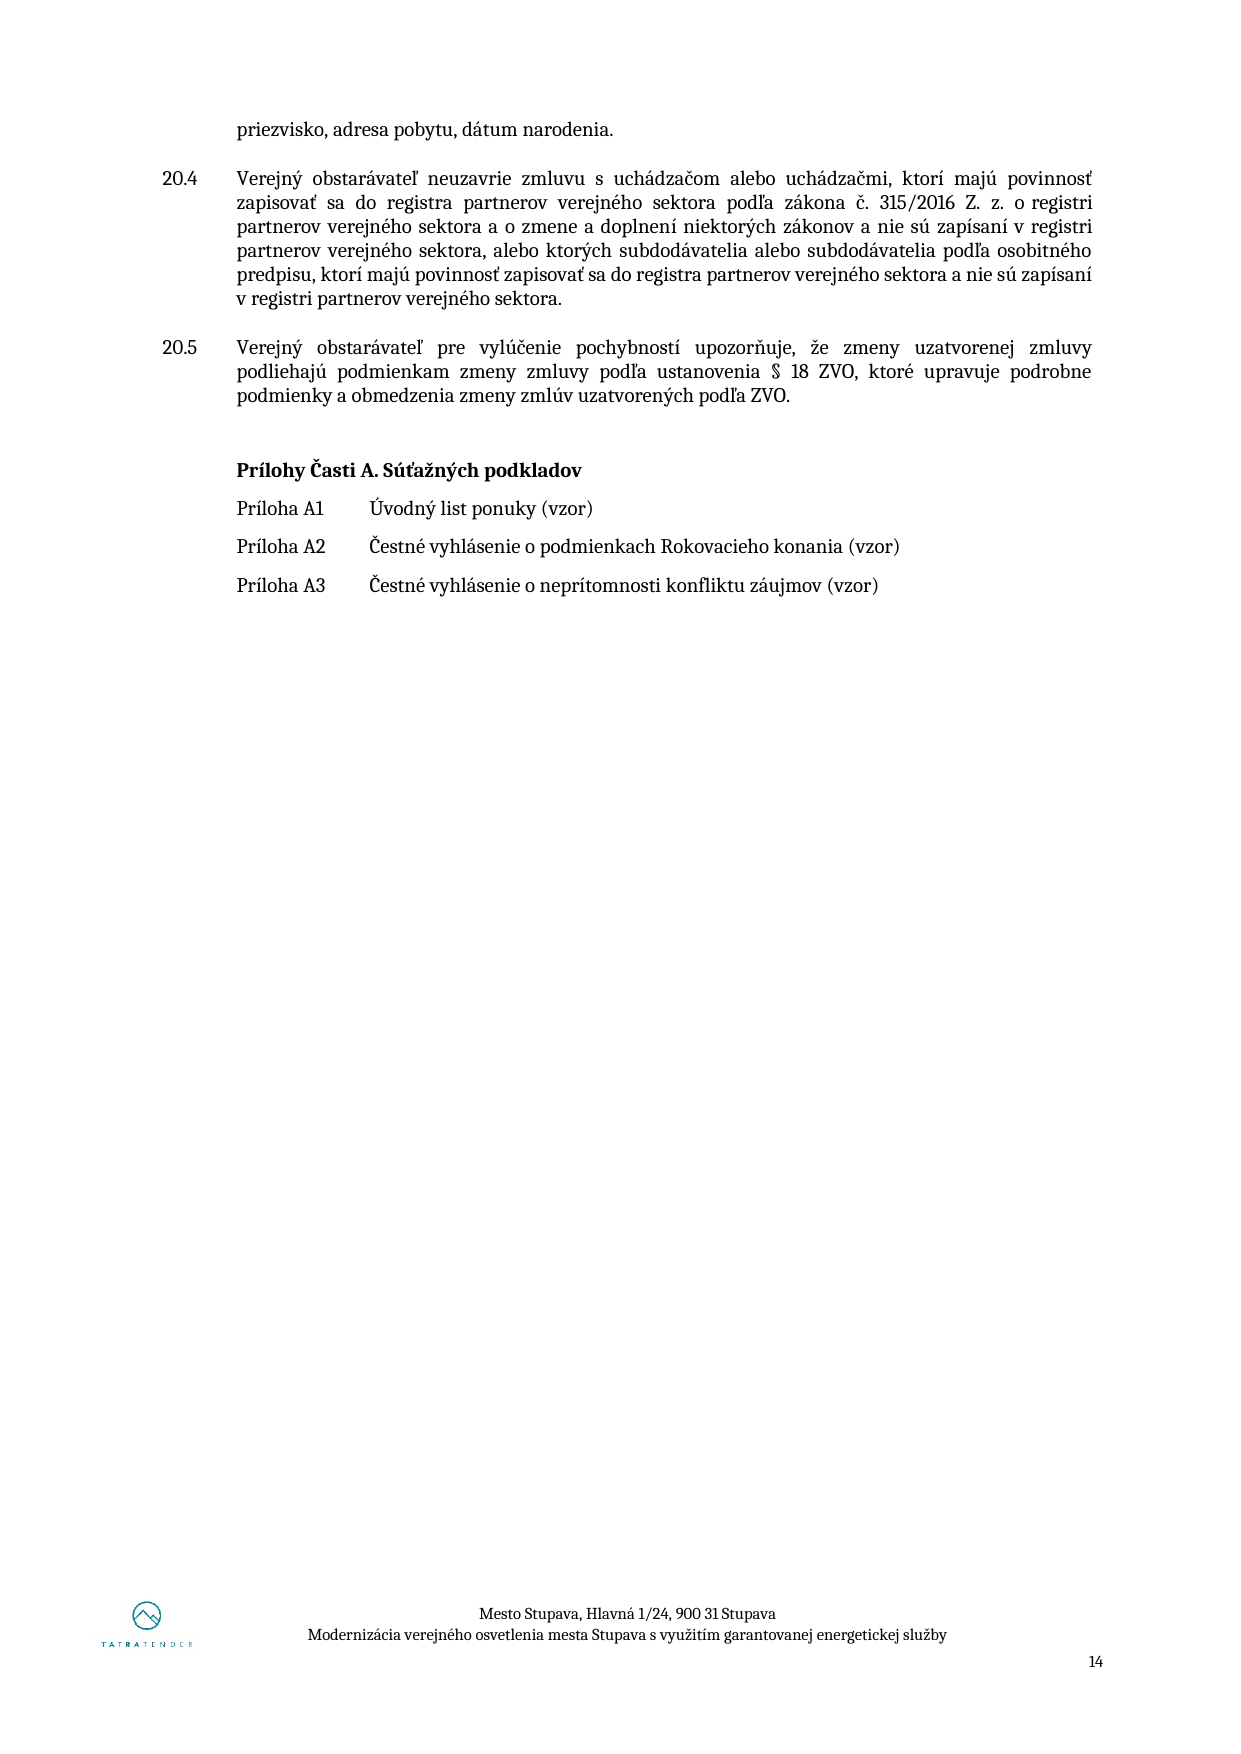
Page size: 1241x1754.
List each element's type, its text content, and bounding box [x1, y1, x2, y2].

subtitle Verejný obstarávateľ neuzavrie zmluvu s uchádzačom alebo uchádzačmi, ktorí majú povinnosť zapisovať sa do registra partnerov verejného sektora podľa zákona č. 315/2016 Z. z. o registri partnerov verejného sektora a o zmene a doplnení niektorých zákonov a nie sú zapísaní v registri partnerov verejného sektora, alebo ktorých subdodávatelia alebo subdodávatelia podľa osobitného predpisu, ktorí majú povinnosť zapisovať sa do registra partnerov verejného sektora a nie sú zapísaní v registri partnerov verejného sektora. [162, 167, 1093, 311]
text Príloha A1 Úvodný list ponuky (vzor) [236, 497, 1093, 521]
subtitle Verejný obstarávateľ pre vylúčenie pochybností upozorňuje, že zmeny uzatvorenej zmluvy podliehajú podmienkam zmeny zmluvy podľa ustanovenia § 18 ZVO, ktoré upravuje podrobne podmienky a obmedzenia zmeny zmlúv uzatvorených podľa ZVO. [162, 336, 1093, 408]
picture [80, 1577, 213, 1671]
text Príloha A3 Čestné vyhlásenie o neprítomnosti konfliktu záujmov (vzor) [236, 573, 1093, 597]
text Príloha A2 Čestné vyhlásenie o podmienkach Rokovacieho konania (vzor) [236, 535, 1093, 559]
text Prílohy Časti A. Súťažných podkladov [236, 458, 1093, 482]
